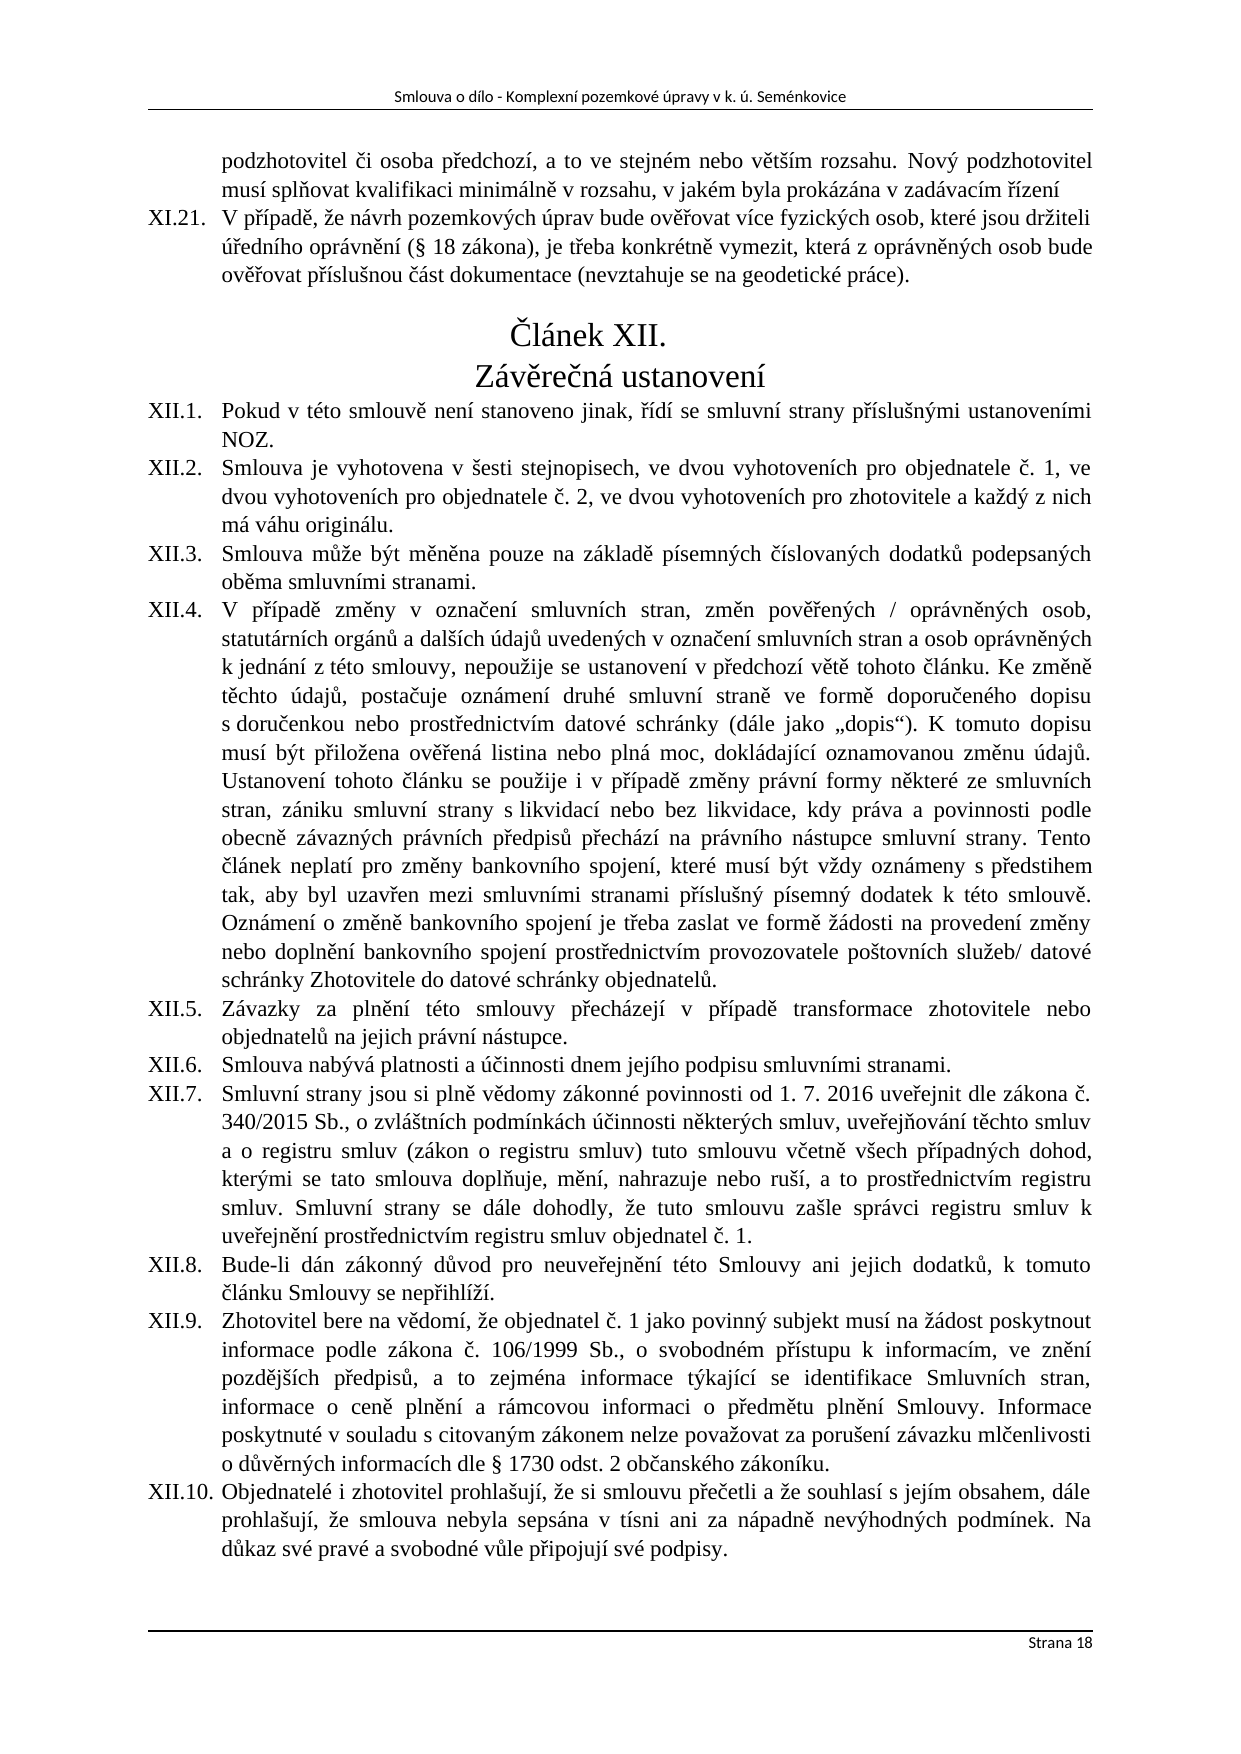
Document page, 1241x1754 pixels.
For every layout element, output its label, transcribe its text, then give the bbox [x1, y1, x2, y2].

list Pokud v této smlouvě není stanoveno jinak, řídí se smluvní strany příslušnými ustanoveními NOZ. [148, 397, 1093, 452]
subtitle Závěrečná ustanovení [148, 315, 1093, 394]
list Smlouva může být měněna pouze na základě písemných číslovaných dodatků podepsaných oběma smluvními stranami. [148, 540, 1093, 594]
list Smlouva nabývá platnosti a účinnosti dnem jejího podpisu smluvními stranami. [148, 1052, 1093, 1078]
list Závazky za plnění této smlouvy přecházejí v případě transformace zhotovitele nebo objednatelů na jejich právní nástupce. [148, 995, 1093, 1049]
list Smlouva je vyhotovena v šesti stejnopisech, ve dvou vyhotoveních pro objednatele č. 1, ve dvou vyhotoveních pro objednatele č. 2, ve dvou vyhotoveních pro zhotovitele a každý z nich má váhu originálu. [148, 454, 1093, 538]
list Objednatelé i zhotovitel prohlašují, že si smlouvu přečetli a že souhlasí s jejím obsahem, dále prohlašují, že smlouva nebyla sepsána v tísni ani za nápadně nevýhodných podmínek. Na důkaz své pravé a svobodné vůle připojují své podpisy. [148, 1478, 1093, 1561]
list Zhotovitel bere na vědomí, že objednatel č. 1 jako povinný subjekt musí na žádost poskytnout informace podle zákona č. 106/1999 Sb., o svobodném přístupu k informacím, ve znění pozdějších předpisů, a to zejména informace týkající se identifikace Smluvních stran, informace o ceně plnění a rámcovou informaci o předmětu plnění Smlouvy. Informace poskytnuté v souladu s citovaným zákonem nelze považovat za porušení závazku mlčenlivosti o důvěrných informacích dle § 1730 odst. 2 občanského zákoníku. [148, 1307, 1093, 1476]
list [148, 148, 1093, 202]
list Smluvní strany jsou si plně vědomy zákonné povinnosti od 1. 7. 2016 uveřejnit dle zákona č. 340/2015 Sb., o zvláštních podmínkách účinnosti některých smluv, uveřejňování těchto smluv a o registru smluv (zákon o registru smluv) tuto smlouvu včetně všech případných dohod, kterými se tato smlouva doplňuje, mění, nahrazuje nebo ruší, a to prostřednictvím registru smluv. Smluvní strany se dále dohodly, že tuto smlouvu zašle správci registru smluv k uveřejnění prostřednictvím registru smluv objednatel č. 1. [148, 1080, 1093, 1248]
list Bude-li dán zákonný důvod pro neuveřejnění této Smlouvy ani jejich dodatků, k tomuto článku Smlouvy se nepřihlíží. [148, 1251, 1093, 1305]
list V případě změny v označení smluvních stran, změn pověřených / oprávněných osob, statutárních orgánů a dalších údajů uvedených v označení smluvních stran a osob oprávněných k jednání z této smlouvy, nepoužije se ustanovení v předchozí větě tohoto článku. Ke změně těchto údajů, postačuje oznámení druhé smluvní straně ve formě doporučeného dopisu s doručenkou nebo prostřednictvím datové schránky (dále jako „dopis“). K tomuto dopisu musí být přiložena ověřená listina nebo plná moc, dokládající oznamovanou změnu údajů. Ustanovení tohoto článku se použije i v případě změny právní formy některé ze smluvních stran, zániku smluvní strany s likvidací nebo bez likvidace, kdy práva a povinnosti podle obecně závazných právních předpisů přechází na právního nástupce smluvní strany. Tento článek neplatí pro změny bankovního spojení, které musí být vždy oznámeny s předstihem tak, aby byl uzavřen mezi smluvními stranami příslušný písemný dodatek k této smlouvě. Oznámení o změně bankovního spojení je třeba zaslat ve formě žádosti na provedení změny nebo doplnění bankovního spojení prostřednictvím provozovatele poštovních služeb/ datové schránky Zhotovitele do datové schránky objednatelů. [148, 597, 1093, 993]
list V případě, že návrh pozemkových úprav bude ověřovat více fyzických osob, které jsou držiteli úředního oprávnění (§ 18 zákona), je třeba konkrétně vymezit, která z oprávněných osob bude ověřovat příslušnou část dokumentace (nevztahuje se na geodetické práce). [148, 204, 1093, 288]
